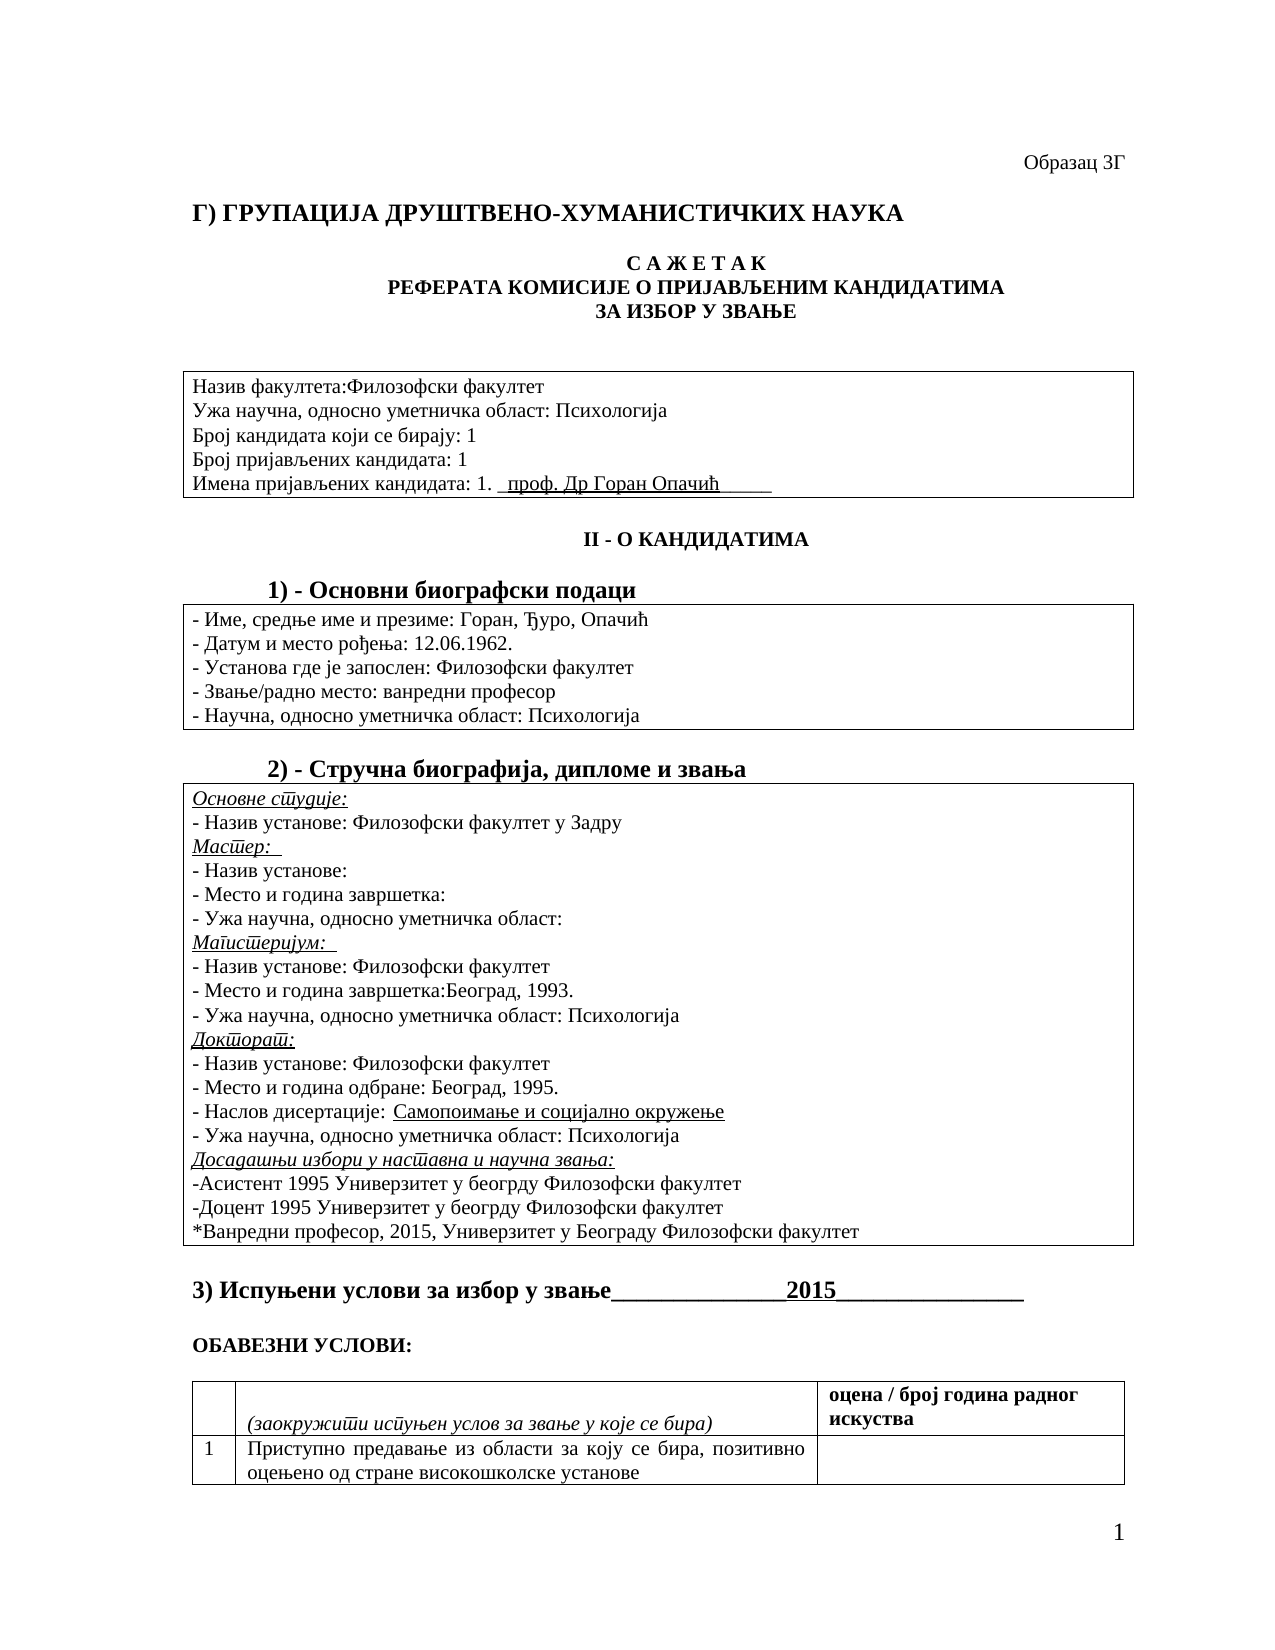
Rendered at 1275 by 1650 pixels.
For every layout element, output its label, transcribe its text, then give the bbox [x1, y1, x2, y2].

text Г) ГРУПАЦИЈА ДРУШТВЕНО-ХУМАНИСТИЧКИХ НАУКА [192, 198, 1125, 227]
text - Датум и место рођења: 12.06.1962. [192, 631, 1125, 655]
text С А Ж Е Т А К [267, 251, 1125, 275]
table_cell [818, 1436, 1124, 1484]
text - Ужа научна, односно уметничка област: [192, 906, 1125, 930]
text - Наслов дисертације: Самопоимање и социјално окружење [192, 1099, 1125, 1123]
text - Назив установе: Филозофски факултет [192, 954, 1125, 978]
text Број пријављених кандидата: 1 [192, 447, 1125, 467]
table_cell 1 [193, 1436, 235, 1484]
text Број кандидата који се бирају: 1 [192, 422, 1125, 447]
text II - О КАНДИДАТИМА [267, 527, 1125, 551]
text - Установа где је запослен: Филозофски факултет [192, 655, 1125, 679]
text Назив факултета:Филозофски факултет [184, 372, 1133, 398]
text ЗА ИЗБОР У ЗВАЊЕ [267, 299, 1125, 323]
text -Доцент 1995 Универзитет у беогрду Филозофски факултет [192, 1195, 1125, 1216]
text - Ужа научна, односно уметничка област: Психологија [192, 1002, 1125, 1027]
table_header [193, 1382, 235, 1434]
text Мастер: [192, 834, 1125, 858]
text Основне студије: [184, 784, 1133, 810]
table_header (заокружити испуњен услов за звање у које се бира) [236, 1382, 817, 1434]
table_cell Приступно предавање из области за коју се бира, позитивно оцењено од стране високошколске установе [236, 1436, 817, 1484]
text - Место и година завршетка:Београд, 1993. [192, 978, 1125, 1002]
text - Звање/радно место: ванредни професор [192, 679, 1125, 700]
text - Место и година завршетка: [192, 882, 1125, 906]
text Образац 3Г [192, 150, 1125, 174]
text 3) Испуњени услови за избор у звање______________2015_______________ [192, 1275, 1125, 1304]
text - Назив установе: [192, 858, 1125, 882]
text - Научна, односно уметничка област: Психологија [184, 700, 1133, 729]
text ОБАВЕЗНИ УСЛОВИ: [192, 1332, 1125, 1357]
text Имена пријављених кандидата: 1. _проф. Др Горан Опачић_____ [184, 467, 1133, 497]
text 2) - Стручна биографија, дипломе и звања [267, 754, 1125, 783]
text РЕФЕРАТА КОМИСИЈЕ O ПРИЈАВЉЕНИМ КАНДИДАТИМА [267, 275, 1125, 299]
text - Назив установе: Филозофски факултет [192, 1051, 1125, 1075]
table_header oценa / број година радног искуства [818, 1382, 1124, 1434]
text -Асистент 1995 Универзитет у беогрду Филозофски факултет [192, 1171, 1125, 1195]
text Досадашњи избори у наставна и научна звања: [192, 1147, 1125, 1171]
text - Место и година одбране: Београд, 1995. [192, 1075, 1125, 1099]
text Докторат: [192, 1027, 1125, 1051]
text - Име, средње име и презиме: Горан, Ђуро, Опачић [184, 605, 1133, 631]
text 1) - Основни биографски подаци [267, 575, 1125, 603]
text Магистеријум: [192, 930, 1125, 954]
text Ужа научна, oдносно уметничка област: Психологија [192, 398, 1125, 422]
text *Ванредни професор, 2015, Универзитет у Београду Филозофски факултет [184, 1216, 1133, 1245]
text - Назив установе: Филозофски факултет у Задру [192, 810, 1125, 834]
text - Ужа научна, односно уметничка област: Психологија [192, 1123, 1125, 1147]
